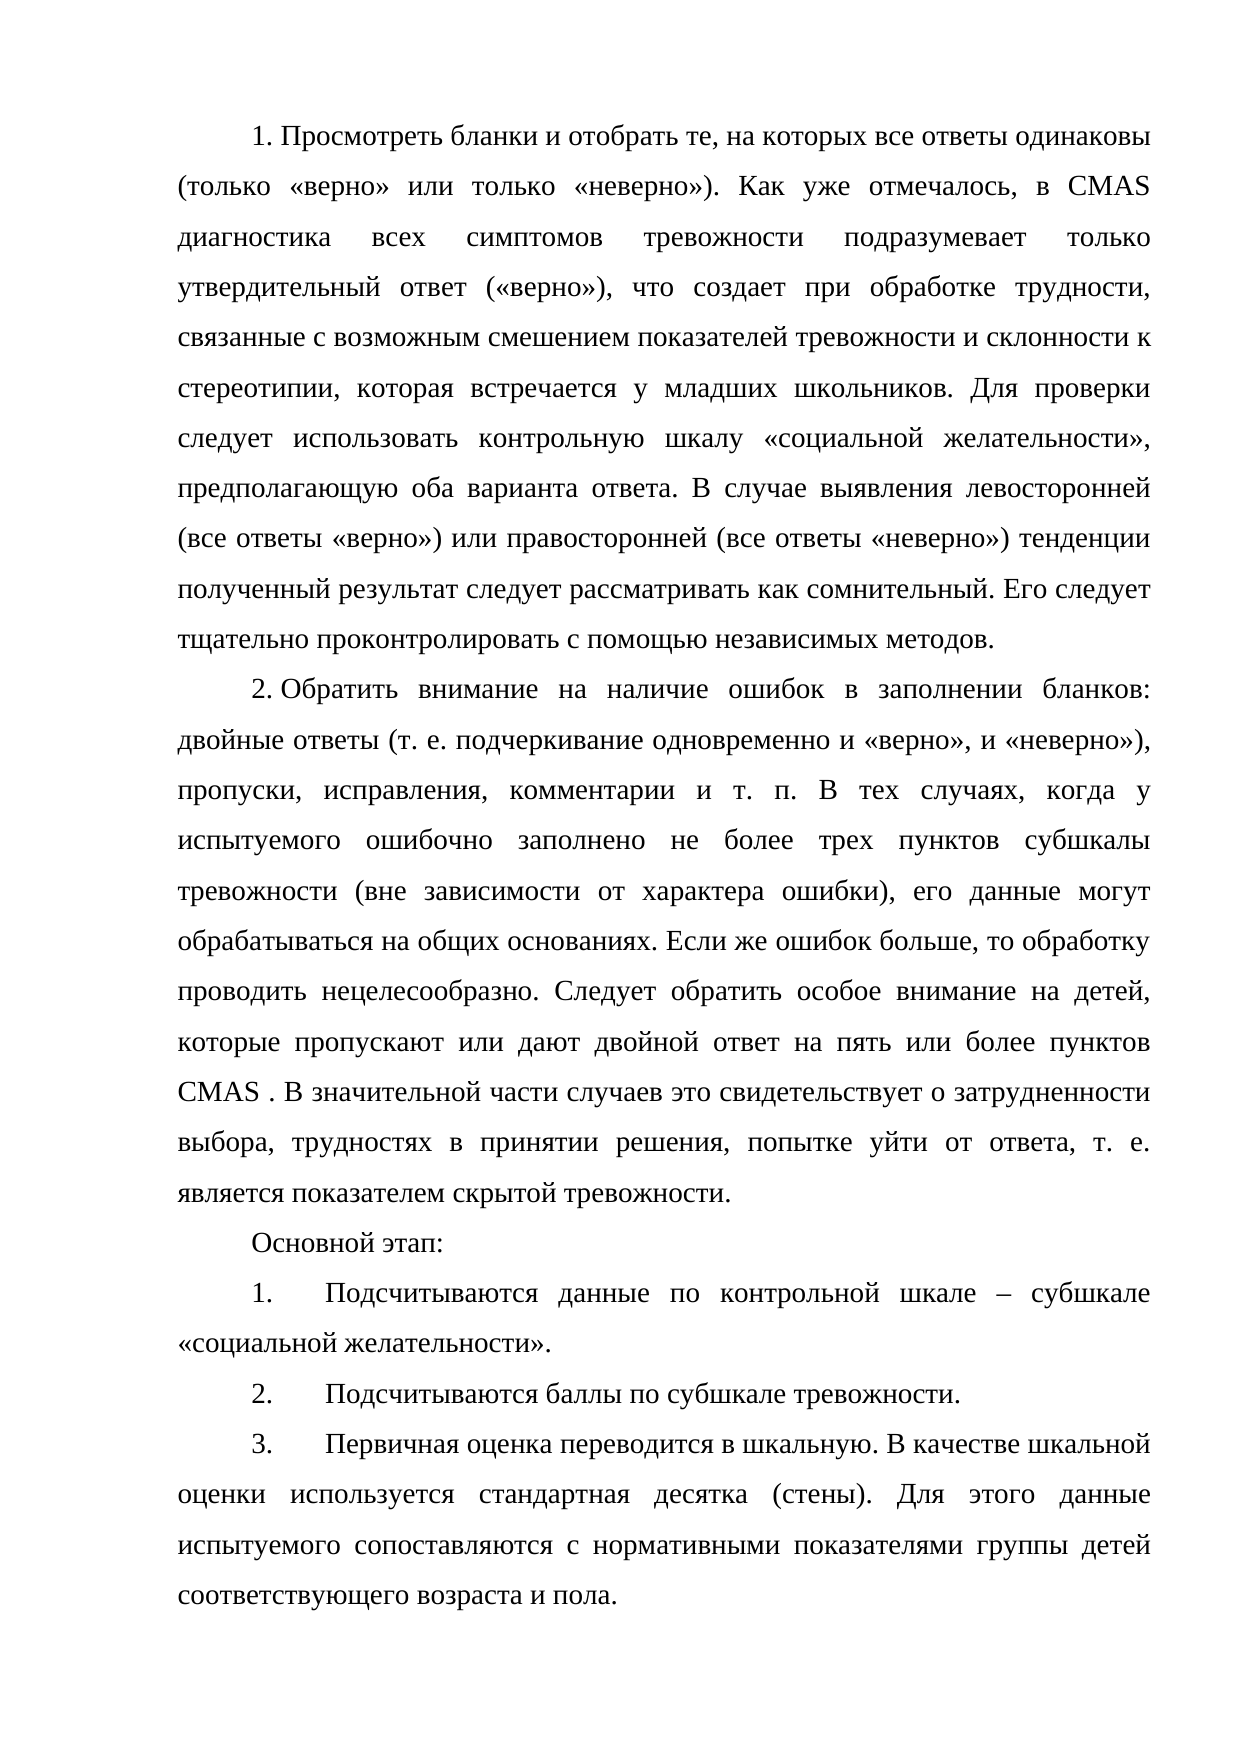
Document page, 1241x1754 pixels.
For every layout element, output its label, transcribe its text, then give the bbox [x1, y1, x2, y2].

list Подсчитываются данные по контрольной шкале – субшкале «социальной желательности». [177, 1275, 1152, 1359]
text Основной этап: [177, 1225, 1152, 1258]
list Просмотреть бланки и отобрать те, на которых все ответы одинаковы (только «верно» или только «неверно»). Как уже отмечалось, в CMAS диагностика всех симптомов тревожности подразумевает только утвердительный ответ («верно»), что создает при обработке трудности, связанные с возможным смешением показателей тревожности и склонности к стереотипии, которая встречается у младших школьников. Для проверки следует использовать контрольную шкалу «социальной желательности», предполагающую оба варианта ответа. В случае выявления левосторонней (все ответы «верно») или правосторонней (все ответы «неверно») тенденции полученный результат следует рассматривать как сомнительный. Его следует тщательно проконтролировать с помощью независимых методов. [177, 118, 1152, 655]
list Первичная оценка переводится в шкальную. В качестве шкальной оценки используется стандартная десятка (стены). Для этого данные испытуемого сопоставляются с нормативными показателями группы детей соответствующего возраста и пола. [177, 1426, 1152, 1611]
list Подсчитываются баллы по субшкале тревожности. [177, 1376, 1152, 1409]
list Обратить внимание на наличие ошибок в заполнении бланков: двойные ответы (т. е. подчеркивание одновременно и «верно», и «неверно»), пропуски, исправления, комментарии и т. п. В тех случаях, когда у испытуемого ошибочно заполнено не более трех пунктов субшкалы тревожности (вне зависимости от характера ошибки), его данные могут обрабатываться на общих основаниях. Если же ошибок больше, то обработку проводить нецелесообразно. Следует обратить особое внимание на детей, которые пропускают или дают двойной ответ на пять или более пунктов CMAS . В значительной части случаев это свидетельствует о затрудненности выбора, трудностях в принятии решения, попытке уйти от ответа, т. е. является показателем скрытой тревожности. [177, 672, 1152, 1208]
